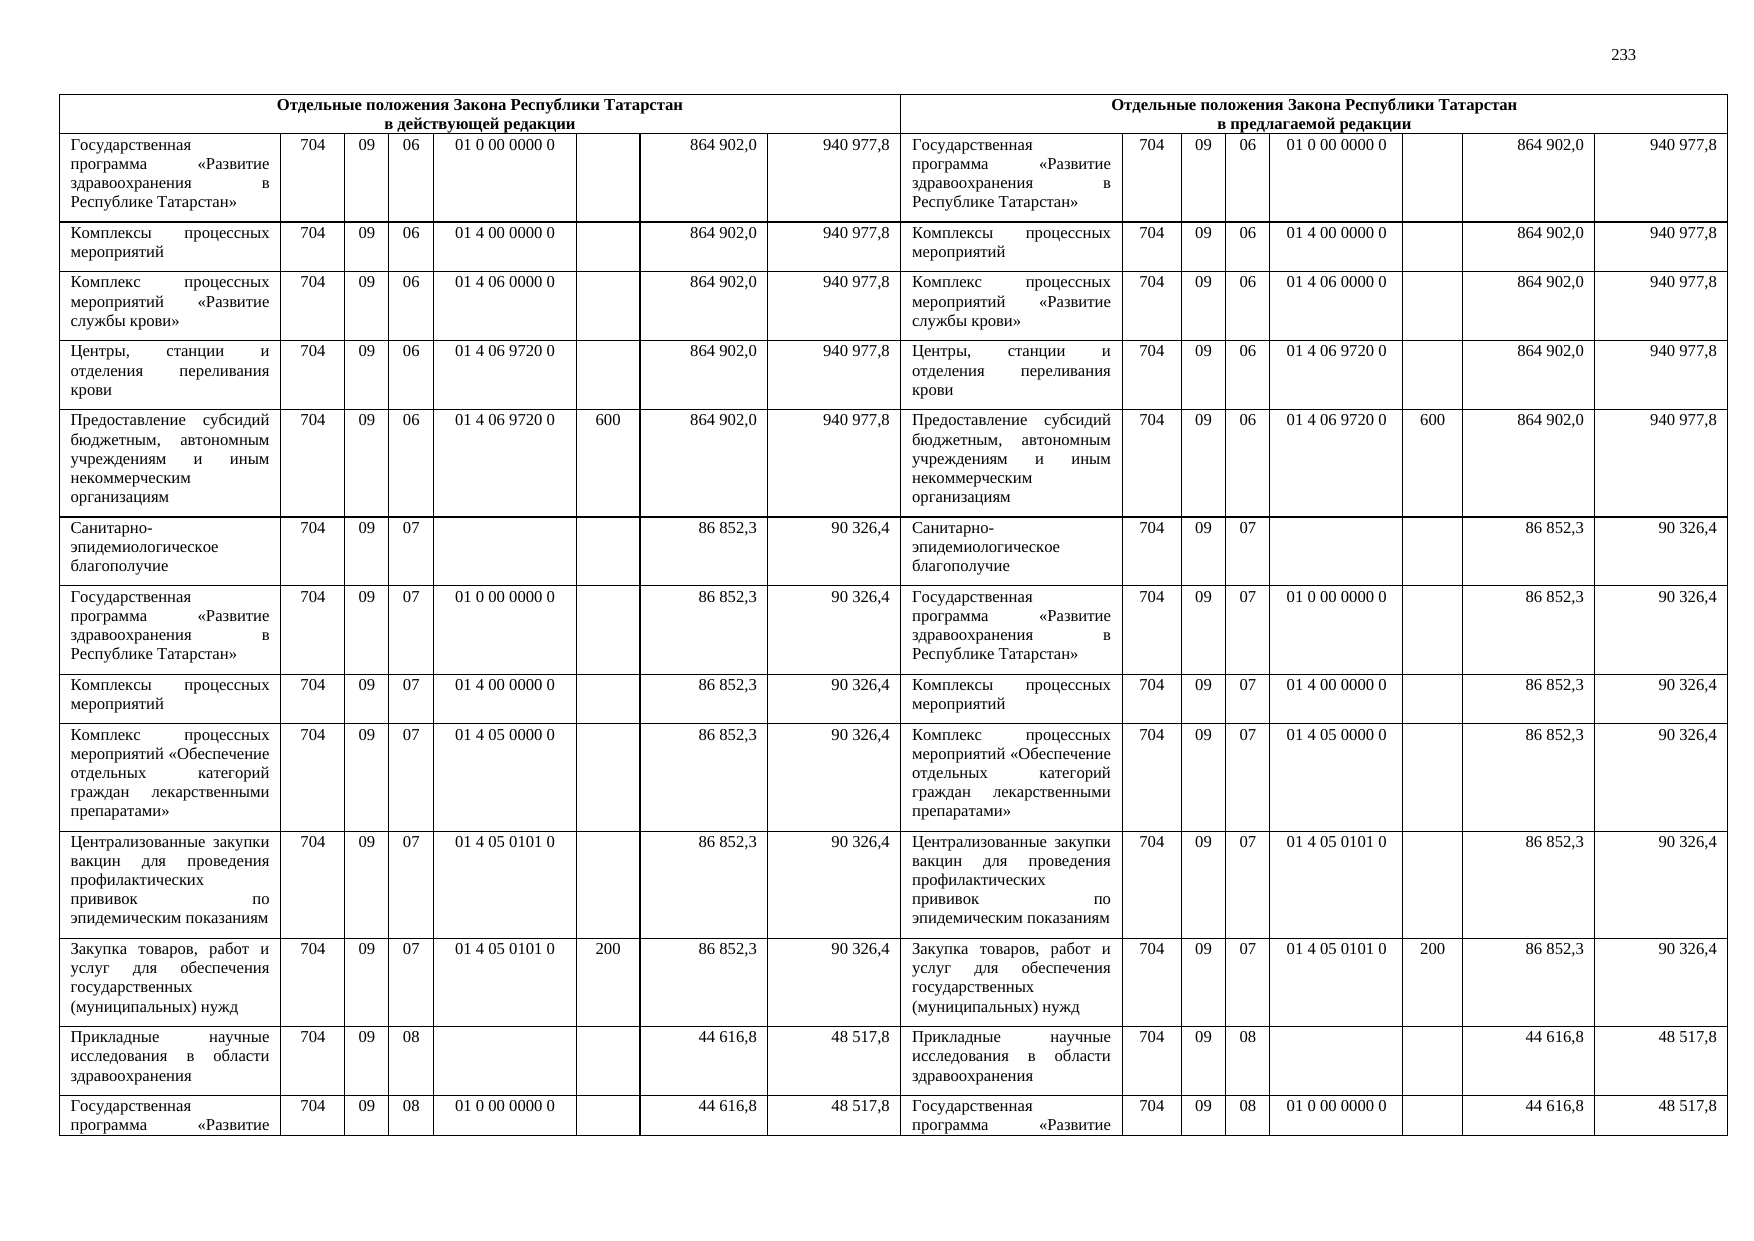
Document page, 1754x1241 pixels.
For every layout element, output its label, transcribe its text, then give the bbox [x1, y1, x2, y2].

table_cell 07 [1226, 586, 1269, 673]
table_cell Комплекс процессных мероприятий «Развитие службы крови» [60, 272, 280, 340]
table_cell 09 [345, 1027, 388, 1095]
table_cell Центры, станции и отделения переливания крови [60, 341, 280, 409]
table_cell 864 902,0 [1463, 410, 1594, 516]
table_cell 07 [389, 939, 433, 1026]
table_cell 09 [1182, 134, 1225, 221]
table_cell 01 4 05 0101 0 [1270, 832, 1402, 938]
table_cell 864 902,0 [641, 410, 767, 516]
table_cell 09 [1182, 1096, 1225, 1135]
table_cell 86 852,3 [1463, 832, 1594, 938]
table_cell 200 [577, 939, 639, 1026]
table_cell 90 326,4 [1595, 586, 1727, 673]
table_cell [577, 272, 639, 340]
table_cell 06 [389, 223, 433, 271]
table_cell 86 852,3 [641, 675, 767, 723]
table_cell 01 4 05 0000 0 [1270, 724, 1402, 831]
table_cell Комплексы процессных мероприятий [60, 223, 280, 271]
table_cell 09 [345, 272, 388, 340]
table_cell 09 [345, 1096, 388, 1135]
table_cell 704 [281, 832, 344, 938]
table_cell 09 [345, 341, 388, 409]
table_cell Закупка товаров, работ и услуг для обеспечения государственных (муниципальных) нужд [901, 939, 1122, 1026]
table_cell Комплекс процессных мероприятий «Развитие службы крови» [901, 272, 1122, 340]
table_cell 01 4 06 0000 0 [1270, 272, 1402, 340]
table_cell 09 [345, 675, 388, 723]
table_cell 704 [281, 272, 344, 340]
table_cell 09 [345, 134, 388, 221]
table_cell 06 [389, 272, 433, 340]
table_cell 06 [389, 410, 433, 516]
table_cell 08 [389, 1096, 433, 1135]
table_cell 44 616,8 [1463, 1096, 1594, 1135]
table_cell 940 977,8 [1595, 223, 1727, 271]
table_cell Предоставление субсидий бюджетным, автономным учреждениям и иным некоммерческим организациям [60, 410, 280, 516]
table_cell 07 [389, 586, 433, 673]
table_cell 704 [1123, 586, 1181, 673]
table_cell [577, 675, 639, 723]
table_cell Санитарно-эпидемиологическое благополучие [60, 518, 280, 585]
table_cell 90 326,4 [1595, 939, 1727, 1026]
table_cell 48 517,8 [1595, 1096, 1727, 1135]
table_cell 704 [281, 134, 344, 221]
table_cell 09 [1182, 341, 1225, 409]
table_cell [60, 1096, 280, 1135]
table_cell 48 517,8 [768, 1096, 900, 1135]
table_cell 06 [1226, 272, 1269, 340]
table_cell [1403, 832, 1462, 938]
table_cell Централизованные закупки вакцин для проведения профилактических прививок по эпидемическим показаниям [901, 832, 1122, 938]
table_cell [1403, 272, 1462, 340]
table_cell 09 [1182, 272, 1225, 340]
table_cell 08 [389, 1027, 433, 1095]
table_cell 09 [345, 586, 388, 673]
table_cell Комплекс процессных мероприятий «Обеспечение отдельных категорий граждан лекарственными препаратами» [60, 724, 280, 831]
table_cell 01 4 05 0101 0 [434, 832, 576, 938]
table_cell 704 [1123, 1096, 1181, 1135]
table_cell 86 852,3 [641, 939, 767, 1026]
table_cell 90 326,4 [768, 675, 900, 723]
table_cell 704 [1123, 134, 1181, 221]
table_cell 06 [1226, 341, 1269, 409]
table_cell [434, 518, 576, 585]
table_cell 704 [281, 341, 344, 409]
table_cell 09 [1182, 832, 1225, 938]
table_cell Государственная программа «Развитие здравоохранения в Республике Татарстан» [60, 586, 280, 673]
table_cell 06 [389, 341, 433, 409]
table_cell 44 616,8 [1463, 1027, 1594, 1095]
table_cell 09 [345, 410, 388, 516]
table_cell 07 [389, 675, 433, 723]
table_cell 704 [281, 223, 344, 271]
table_cell Государственная программа «Развитие здравоохранения в Республике Татарстан» [60, 134, 280, 221]
table_cell 09 [345, 939, 388, 1026]
table_cell [1403, 518, 1462, 585]
table_cell 07 [1226, 518, 1269, 585]
table_cell 90 326,4 [1595, 518, 1727, 585]
table_cell 940 977,8 [1595, 341, 1727, 409]
table_cell 44 616,8 [641, 1027, 767, 1095]
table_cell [901, 1096, 1122, 1135]
table_cell 940 977,8 [1595, 272, 1727, 340]
table_cell 86 852,3 [1463, 586, 1594, 673]
table_cell 07 [389, 518, 433, 585]
table_cell Комплексы процессных мероприятий [901, 223, 1122, 271]
table_cell 90 326,4 [768, 518, 900, 585]
table_cell 864 902,0 [641, 134, 767, 221]
table_cell 704 [281, 1027, 344, 1095]
table_cell [1403, 675, 1462, 723]
table_cell 704 [281, 675, 344, 723]
table_cell [577, 832, 639, 938]
table_cell 06 [389, 134, 433, 221]
table_cell Санитарно-эпидемиологическое благополучие [901, 518, 1122, 585]
table_cell 06 [1226, 223, 1269, 271]
table_cell 01 4 06 9720 0 [434, 410, 576, 516]
table_cell 940 977,8 [1595, 410, 1727, 516]
table_cell 01 4 00 0000 0 [434, 223, 576, 271]
table_cell Государственная программа «Развитие здравоохранения в Республике Татарстан» [901, 134, 1122, 221]
table_cell Комплексы процессных мероприятий [60, 675, 280, 723]
table_cell 01 4 05 0000 0 [434, 724, 576, 831]
table_cell 09 [1182, 586, 1225, 673]
table_cell 864 902,0 [641, 272, 767, 340]
table_cell [577, 134, 639, 221]
table_cell 940 977,8 [768, 223, 900, 271]
table_cell 01 4 00 0000 0 [1270, 675, 1402, 723]
table_cell 704 [1123, 939, 1181, 1026]
table_cell 90 326,4 [1595, 832, 1727, 938]
table_cell [1270, 1027, 1402, 1095]
table_cell 07 [1226, 939, 1269, 1026]
table_cell 90 326,4 [768, 832, 900, 938]
table_cell 08 [1226, 1027, 1269, 1095]
table_cell 01 4 00 0000 0 [1270, 223, 1402, 271]
table_cell 600 [577, 410, 639, 516]
table_cell 01 4 05 0101 0 [1270, 939, 1402, 1026]
table_cell 704 [1123, 832, 1181, 938]
table_cell 01 4 06 9720 0 [434, 341, 576, 409]
table_header Отдельные положения Закона Республики Татарстан в действующей редакции [60, 95, 900, 133]
table_cell 704 [281, 586, 344, 673]
table_cell [1403, 341, 1462, 409]
table_cell 07 [389, 832, 433, 938]
table_cell 01 0 00 0000 0 [1270, 1096, 1402, 1135]
table_cell 704 [1123, 518, 1181, 585]
table_cell 01 4 06 9720 0 [1270, 341, 1402, 409]
table_cell 09 [345, 832, 388, 938]
table_cell 08 [1226, 1096, 1269, 1135]
table_cell 09 [1182, 939, 1225, 1026]
table_cell Комплексы процессных мероприятий [901, 675, 1122, 723]
table_cell 09 [345, 724, 388, 831]
table_cell 864 902,0 [641, 341, 767, 409]
table_cell 86 852,3 [641, 832, 767, 938]
table_cell [577, 223, 639, 271]
table_cell 86 852,3 [1463, 939, 1594, 1026]
table_cell 864 902,0 [1463, 134, 1594, 221]
table_cell Предоставление субсидий бюджетным, автономным учреждениям и иным некоммерческим организациям [901, 410, 1122, 516]
table_cell 704 [1123, 223, 1181, 271]
table_cell 06 [1226, 134, 1269, 221]
table_cell 01 4 06 0000 0 [434, 272, 576, 340]
table_cell 940 977,8 [768, 272, 900, 340]
table_cell 09 [1182, 675, 1225, 723]
table_cell 09 [1182, 518, 1225, 585]
table_cell Государственная программа «Развитие здравоохранения в Республике Татарстан» [901, 586, 1122, 673]
table_cell 09 [1182, 1027, 1225, 1095]
table_cell 90 326,4 [1595, 675, 1727, 723]
table_cell 600 [1403, 410, 1462, 516]
table_cell [1403, 724, 1462, 831]
table_cell [577, 586, 639, 673]
table_cell 86 852,3 [641, 724, 767, 831]
table_cell 48 517,8 [768, 1027, 900, 1095]
table_cell 864 902,0 [1463, 341, 1594, 409]
table_cell 864 902,0 [1463, 223, 1594, 271]
table_cell 07 [1226, 675, 1269, 723]
table_cell 86 852,3 [1463, 724, 1594, 831]
table_cell 06 [1226, 410, 1269, 516]
table_cell 01 0 00 0000 0 [1270, 586, 1402, 673]
table_cell Закупка товаров, работ и услуг для обеспечения государственных (муниципальных) нужд [60, 939, 280, 1026]
table_cell 01 4 05 0101 0 [434, 939, 576, 1026]
table_cell 90 326,4 [768, 939, 900, 1026]
table_cell Прикладные научные исследования в области здравоохранения [60, 1027, 280, 1095]
table_cell 704 [1123, 724, 1181, 831]
table_cell [1403, 1096, 1462, 1135]
table_cell [1270, 518, 1402, 585]
table_cell 864 902,0 [1463, 272, 1594, 340]
table_cell 940 977,8 [1595, 134, 1727, 221]
table_cell 90 326,4 [1595, 724, 1727, 831]
table_cell Комплекс процессных мероприятий «Обеспечение отдельных категорий граждан лекарственными препаратами» [901, 724, 1122, 831]
table_cell 01 4 06 9720 0 [1270, 410, 1402, 516]
table_cell [434, 1027, 576, 1095]
table_cell 01 0 00 0000 0 [434, 134, 576, 221]
table_cell Централизованные закупки вакцин для проведения профилактических прививок по эпидемическим показаниям [60, 832, 280, 938]
table_cell [577, 518, 639, 585]
table_cell [577, 341, 639, 409]
table_cell 86 852,3 [641, 586, 767, 673]
table_cell [1403, 134, 1462, 221]
table_cell [1403, 1027, 1462, 1095]
table_cell 704 [281, 1096, 344, 1135]
table_cell 90 326,4 [768, 724, 900, 831]
table_cell 01 0 00 0000 0 [434, 1096, 576, 1135]
table_cell 940 977,8 [768, 410, 900, 516]
table_cell 48 517,8 [1595, 1027, 1727, 1095]
table_cell 704 [281, 939, 344, 1026]
table_cell 07 [389, 724, 433, 831]
table_cell 07 [1226, 832, 1269, 938]
table_cell 09 [1182, 410, 1225, 516]
table_cell 704 [1123, 675, 1181, 723]
table_cell 90 326,4 [768, 586, 900, 673]
table_cell 704 [281, 410, 344, 516]
table_cell 704 [1123, 410, 1181, 516]
table_cell [577, 724, 639, 831]
table_cell Центры, станции и отделения переливания крови [901, 341, 1122, 409]
table_cell 940 977,8 [768, 341, 900, 409]
table_cell 09 [345, 223, 388, 271]
table_cell [1403, 586, 1462, 673]
table_cell [577, 1027, 639, 1095]
table_cell 09 [345, 518, 388, 585]
table_cell Прикладные научные исследования в области здравоохранения [901, 1027, 1122, 1095]
table_cell 09 [1182, 724, 1225, 831]
table_cell 704 [281, 518, 344, 585]
table_cell 704 [1123, 341, 1181, 409]
table_cell 01 4 00 0000 0 [434, 675, 576, 723]
table_cell 09 [1182, 223, 1225, 271]
table_cell 940 977,8 [768, 134, 900, 221]
table_cell 200 [1403, 939, 1462, 1026]
table_cell 86 852,3 [1463, 518, 1594, 585]
table_cell 86 852,3 [1463, 675, 1594, 723]
table_cell 704 [281, 724, 344, 831]
table_cell 864 902,0 [641, 223, 767, 271]
table_cell [1403, 223, 1462, 271]
table_cell 44 616,8 [641, 1096, 767, 1135]
table_header Отдельные положения Закона Республики Татарстан в предлагаемой редакции [901, 95, 1727, 133]
table_cell 704 [1123, 1027, 1181, 1095]
table_cell 01 0 00 0000 0 [1270, 134, 1402, 221]
table_cell 01 0 00 0000 0 [434, 586, 576, 673]
table_cell 07 [1226, 724, 1269, 831]
table_cell 86 852,3 [641, 518, 767, 585]
table_cell 704 [1123, 272, 1181, 340]
table_cell [577, 1096, 639, 1135]
